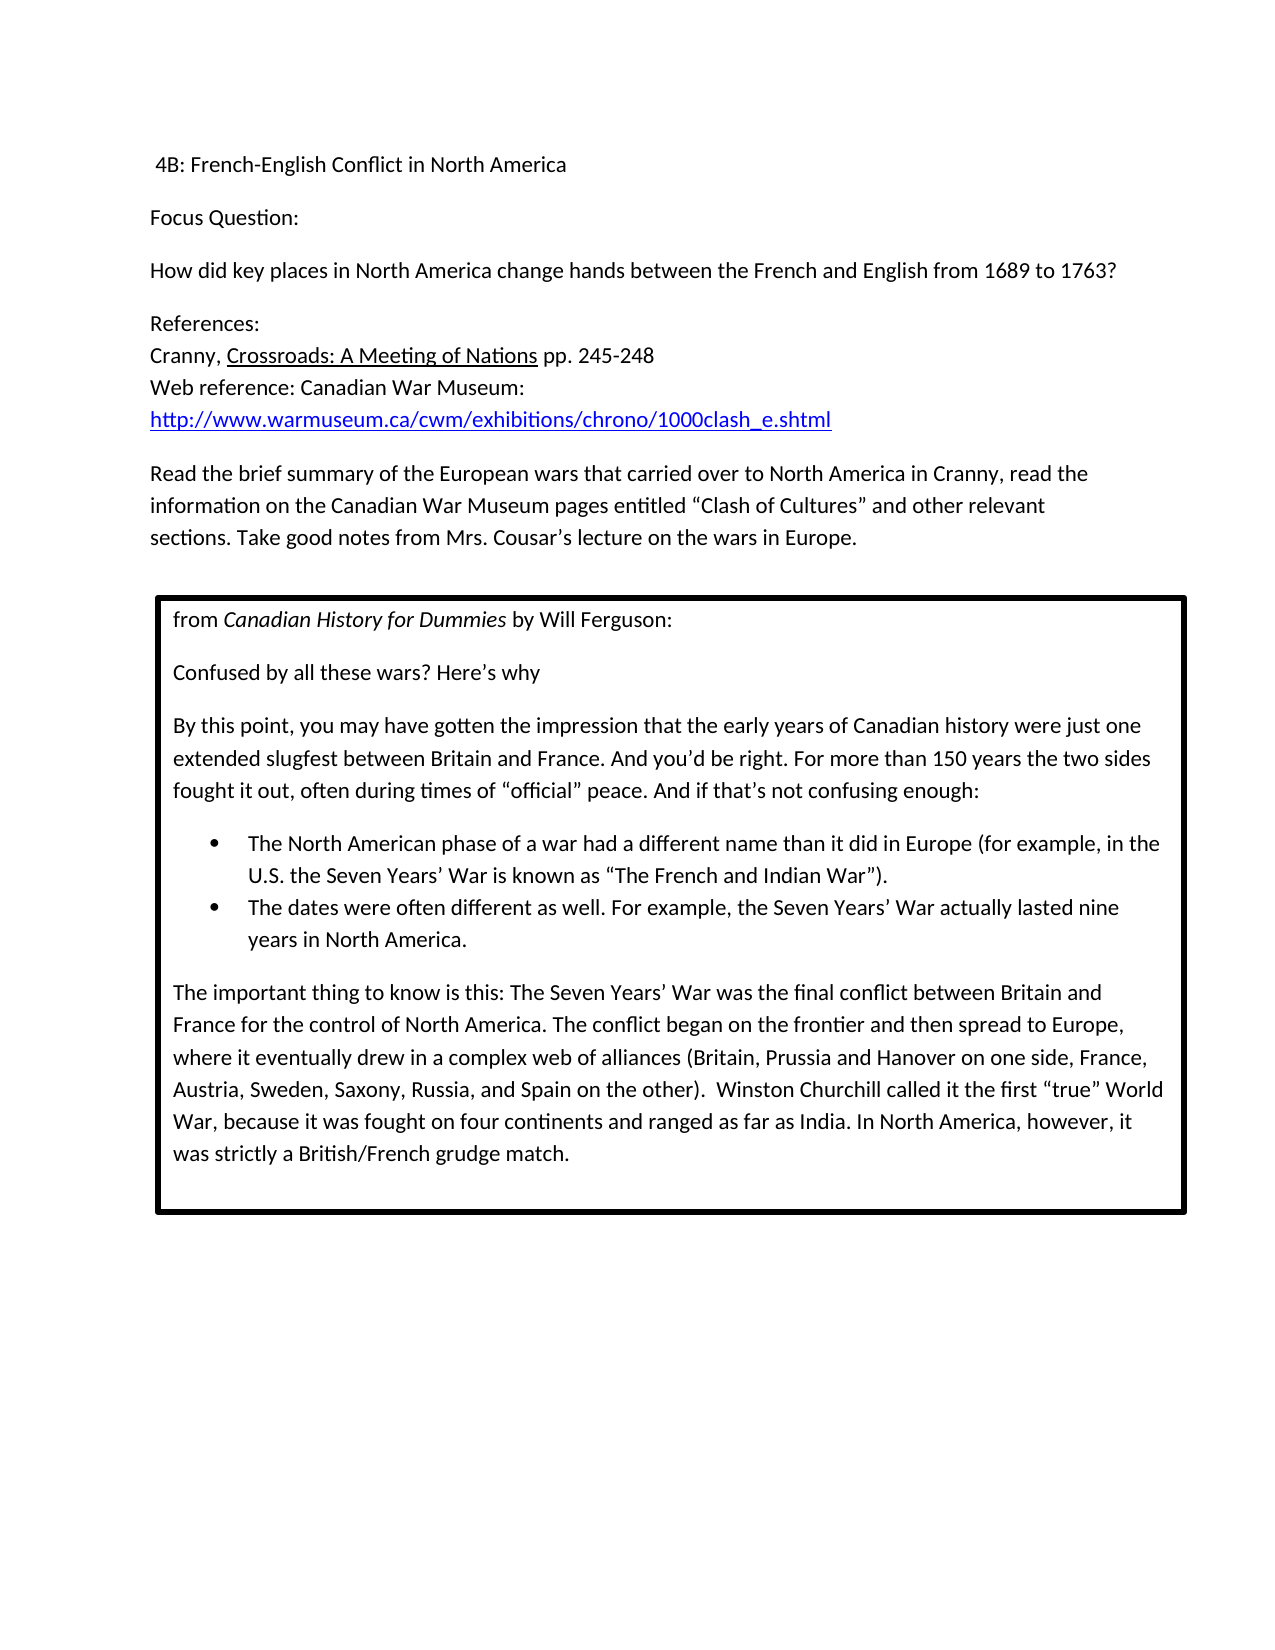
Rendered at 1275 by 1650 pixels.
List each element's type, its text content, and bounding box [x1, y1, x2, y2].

text Read the brief summary of the European wars that carried over to North America in Cranny, read the information on the Canadian War Museum pages entitled “Clash of Cultures” and other relevant sections. Take good notes from Mrs. Cousar’s lecture on the wars in Europe. [150, 459, 1125, 551]
text References: [150, 309, 1125, 337]
text Cranny, Crossroads: A Meeting of Nations pp. 245-248 [150, 341, 1125, 369]
text Web reference: Canadian War Museum: http://www.warmuseum.ca/cwm/exhibitions/chrono/1000clash_e.shtml [150, 373, 1125, 434]
text Focus Question: [150, 203, 1125, 231]
text 4B: French-English Conflict in North America [150, 150, 1125, 178]
text How did key places in North America change hands between the French and English from 1689 to 1763? [150, 256, 1125, 284]
